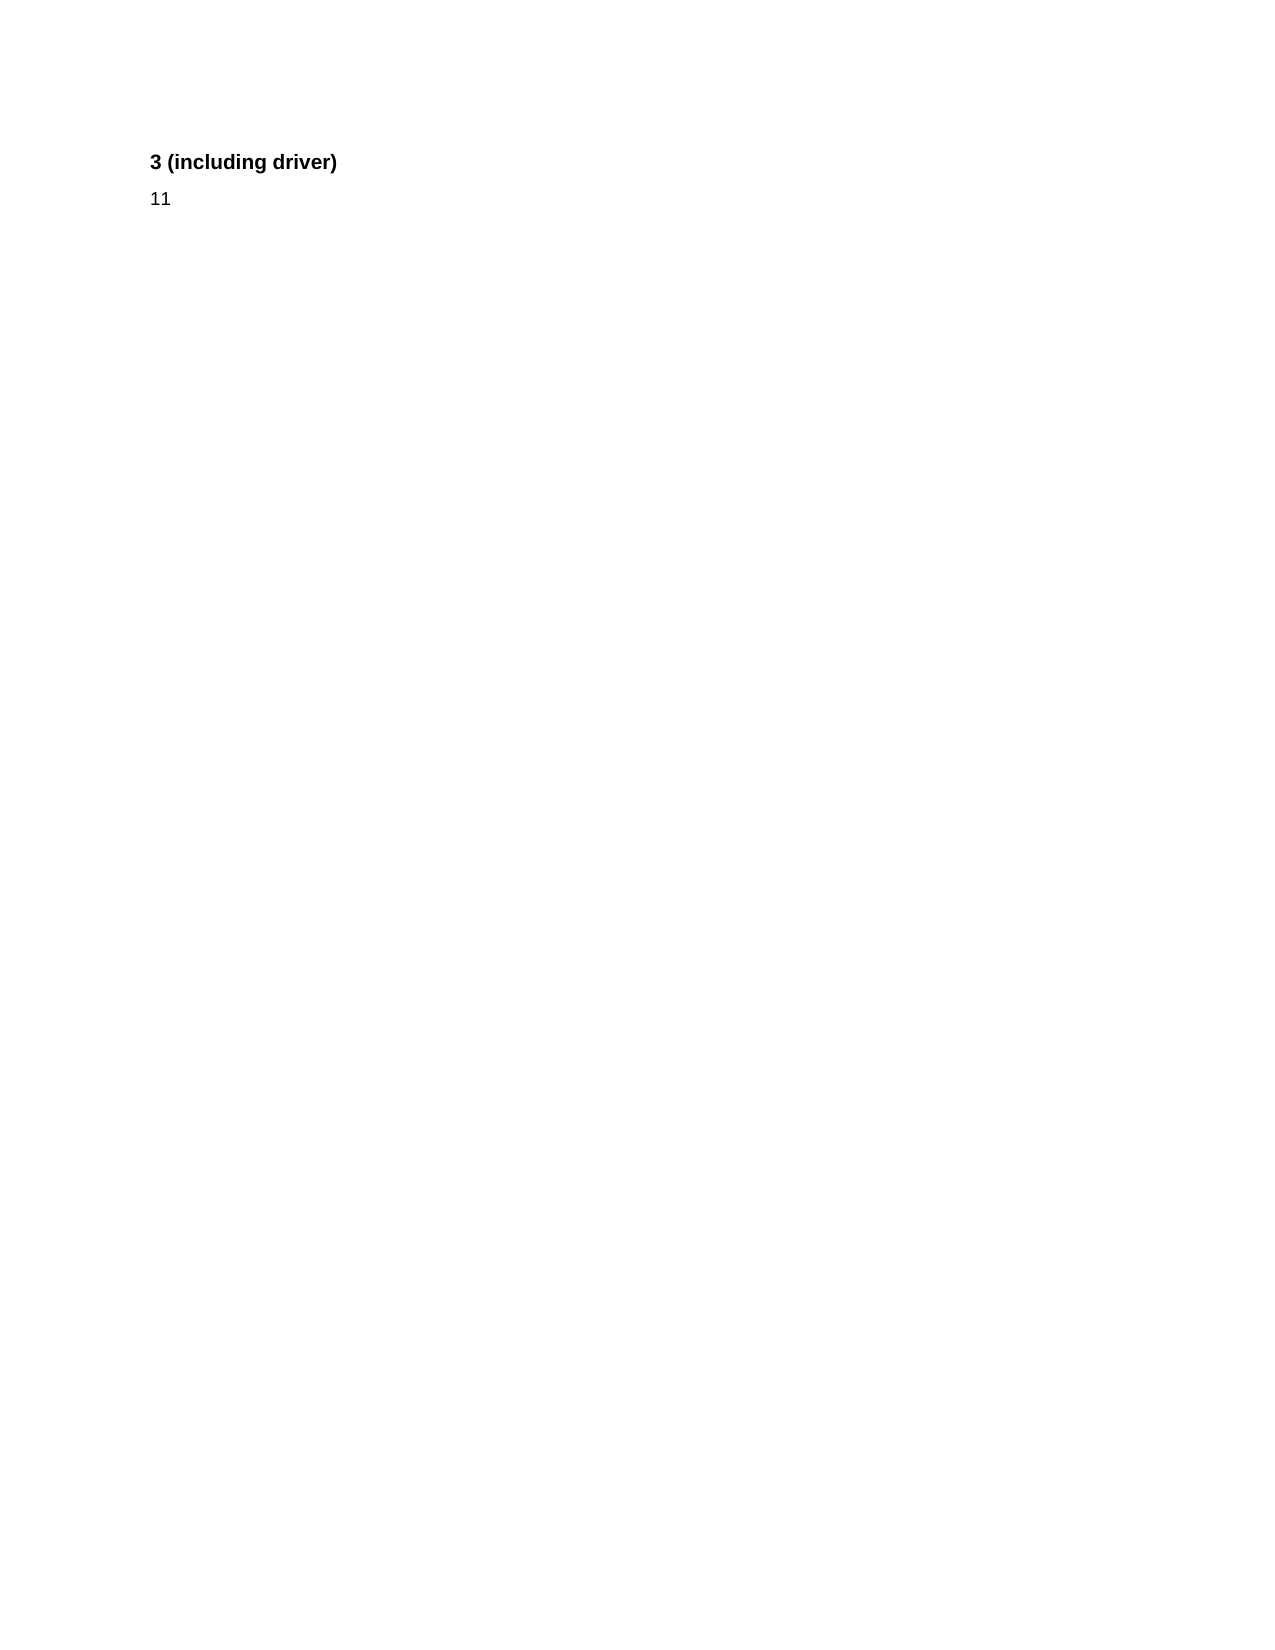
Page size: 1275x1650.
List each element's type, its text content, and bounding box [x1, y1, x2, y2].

text 3 (including driver) [150, 150, 1125, 174]
text 11 [150, 188, 1125, 209]
